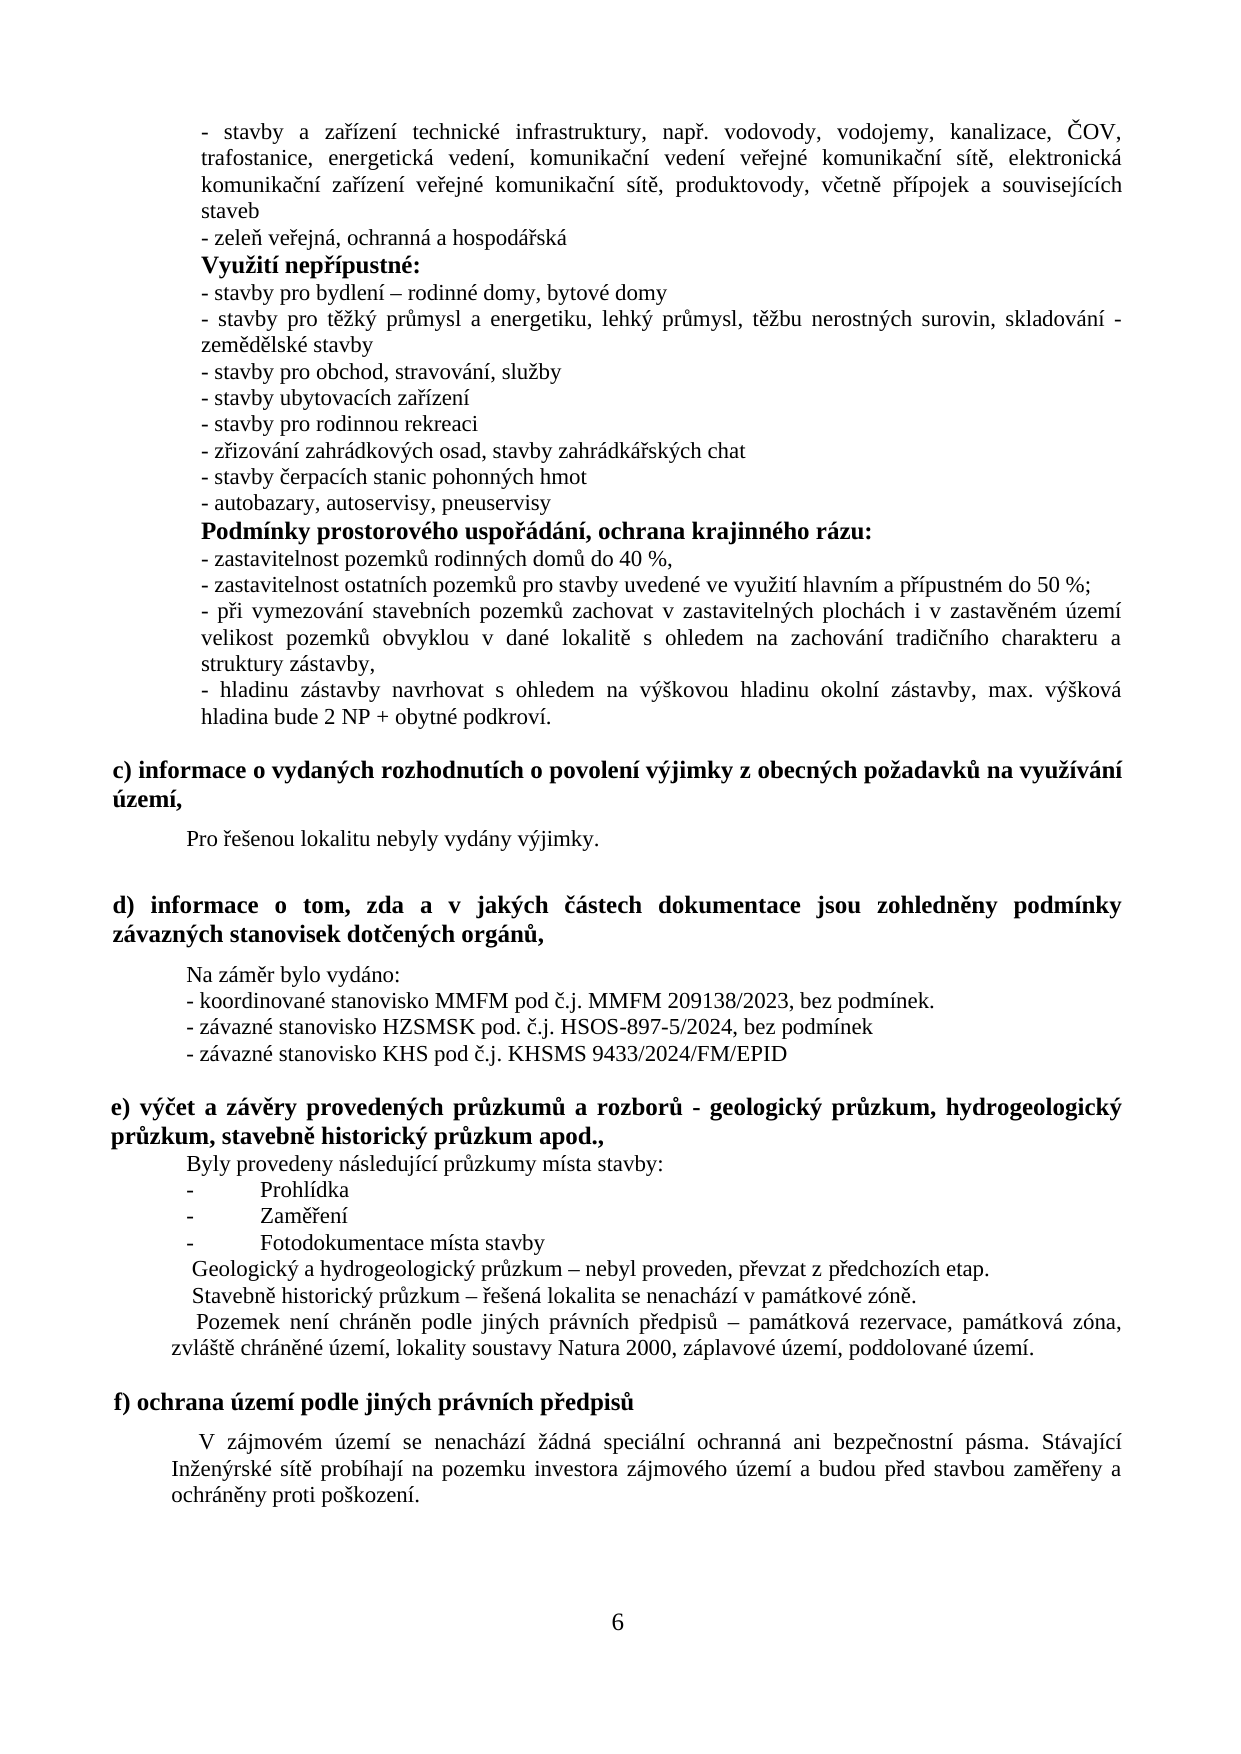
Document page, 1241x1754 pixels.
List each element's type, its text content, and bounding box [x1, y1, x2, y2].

text - stavby a zařízení technické infrastruktury, např. vodovody, vodojemy, kanalizace, ČOV, trafostanice, energetická vedení, komunikační vedení veřejné komunikační sítě, elektronická komunikační zařízení veřejné komunikační sítě, produktovody, včetně přípojek a souvisejících staveb [201, 118, 1123, 223]
text Podmínky prostorového uspořádání, ochrana krajinného rázu: [201, 516, 1123, 544]
text Geologický a hydrogeologický průzkum – nebyl proveden, převzat z předchozích etap. [171, 1255, 1123, 1282]
text V zájmovém území se nenachází žádná speciální ochranná ani bezpečnostní pásma. Stávající Inženýrské sítě probíhají na pozemku investora zájmového území a budou před stavbou zaměřeny a ochráněny proti poškození. [171, 1428, 1123, 1507]
text - stavby pro těžký průmysl a energetiku, lehký průmysl, těžbu nerostných surovin, skladování - zemědělské stavby [201, 305, 1123, 358]
text - závazné stanovisko KHS pod č.j. KHSMS 9433/2024/FM/EPID [171, 1040, 1123, 1066]
text - zřizování zahrádkových osad, stavby zahrádkářských chat [201, 437, 1123, 463]
text f) ochrana území podle jiných právních předpisů [114, 1387, 1123, 1416]
text - autobazary, autoservisy, pneuservisy [201, 489, 1123, 516]
text - stavby pro obchod, stravování, služby [201, 358, 1123, 384]
text - stavby čerpacích stanic pohonných hmot [201, 463, 1123, 489]
text - zastavitelnost pozemků rodinných domů do 40 %, [201, 544, 1123, 571]
text - stavby pro rodinnou rekreaci [201, 410, 1123, 437]
text d) informace o tom, zda a v jakých částech dokumentace jsou zohledněny podmínky závazných stanovisek dotčených orgánů, [112, 891, 1123, 948]
text Pro řešenou lokalitu nebyly vydány výjimky. [171, 825, 1123, 852]
text - koordinované stanovisko MMFM pod č.j. MMFM 209138/2023, bez podmínek. [171, 987, 1123, 1013]
text Na záměr bylo vydáno: [171, 961, 1123, 987]
text c) informace o vydaných rozhodnutích o povolení výjimky z obecných požadavků na využívání území, [112, 755, 1123, 813]
text - při vymezování stavebních pozemků zachovat v zastavitelných plochách i v zastavěném území velikost pozemků obvyklou v dané lokalitě s ohledem na zachování tradičního charakteru a struktury zástavby, [201, 597, 1123, 676]
text - závazné stanovisko HZSMSK pod. č.j. HSOS-897-5/2024, bez podmínek [171, 1013, 1123, 1040]
text Byly provedeny následující průzkumy místa stavby: - Prohlídka - Zaměření - Fotodokumentace místa stavby [171, 1150, 1123, 1255]
text - hladinu zástavby navrhovat s ohledem na výškovou hladinu okolní zástavby, max. výšková hladina bude 2 NP + obytné podkroví. [201, 676, 1123, 729]
text - stavby pro bydlení – rodinné domy, bytové domy [201, 279, 1123, 305]
text Využití nepřípustné: [201, 250, 1123, 279]
text - zeleň veřejná, ochranná a hospodářská [201, 223, 1123, 250]
text - stavby ubytovacích zařízení [201, 384, 1123, 410]
text Pozemek není chráněn podle jiných právních předpisů – památková rezervace, památková zóna, zvláště chráněné území, lokality soustavy Natura 2000, záplavové území, poddolované území. [171, 1308, 1123, 1361]
text e) výčet a závěry provedených průzkumů a rozborů - geologický průzkum, hydrogeologický průzkum, stavebně historický průzkum apod., [111, 1092, 1123, 1150]
text Stavebně historický průzkum – řešená lokalita se nenachází v památkové zóně. [171, 1282, 1123, 1308]
text - zastavitelnost ostatních pozemků pro stavby uvedené ve využití hlavním a přípustném do 50 %; [201, 571, 1123, 597]
